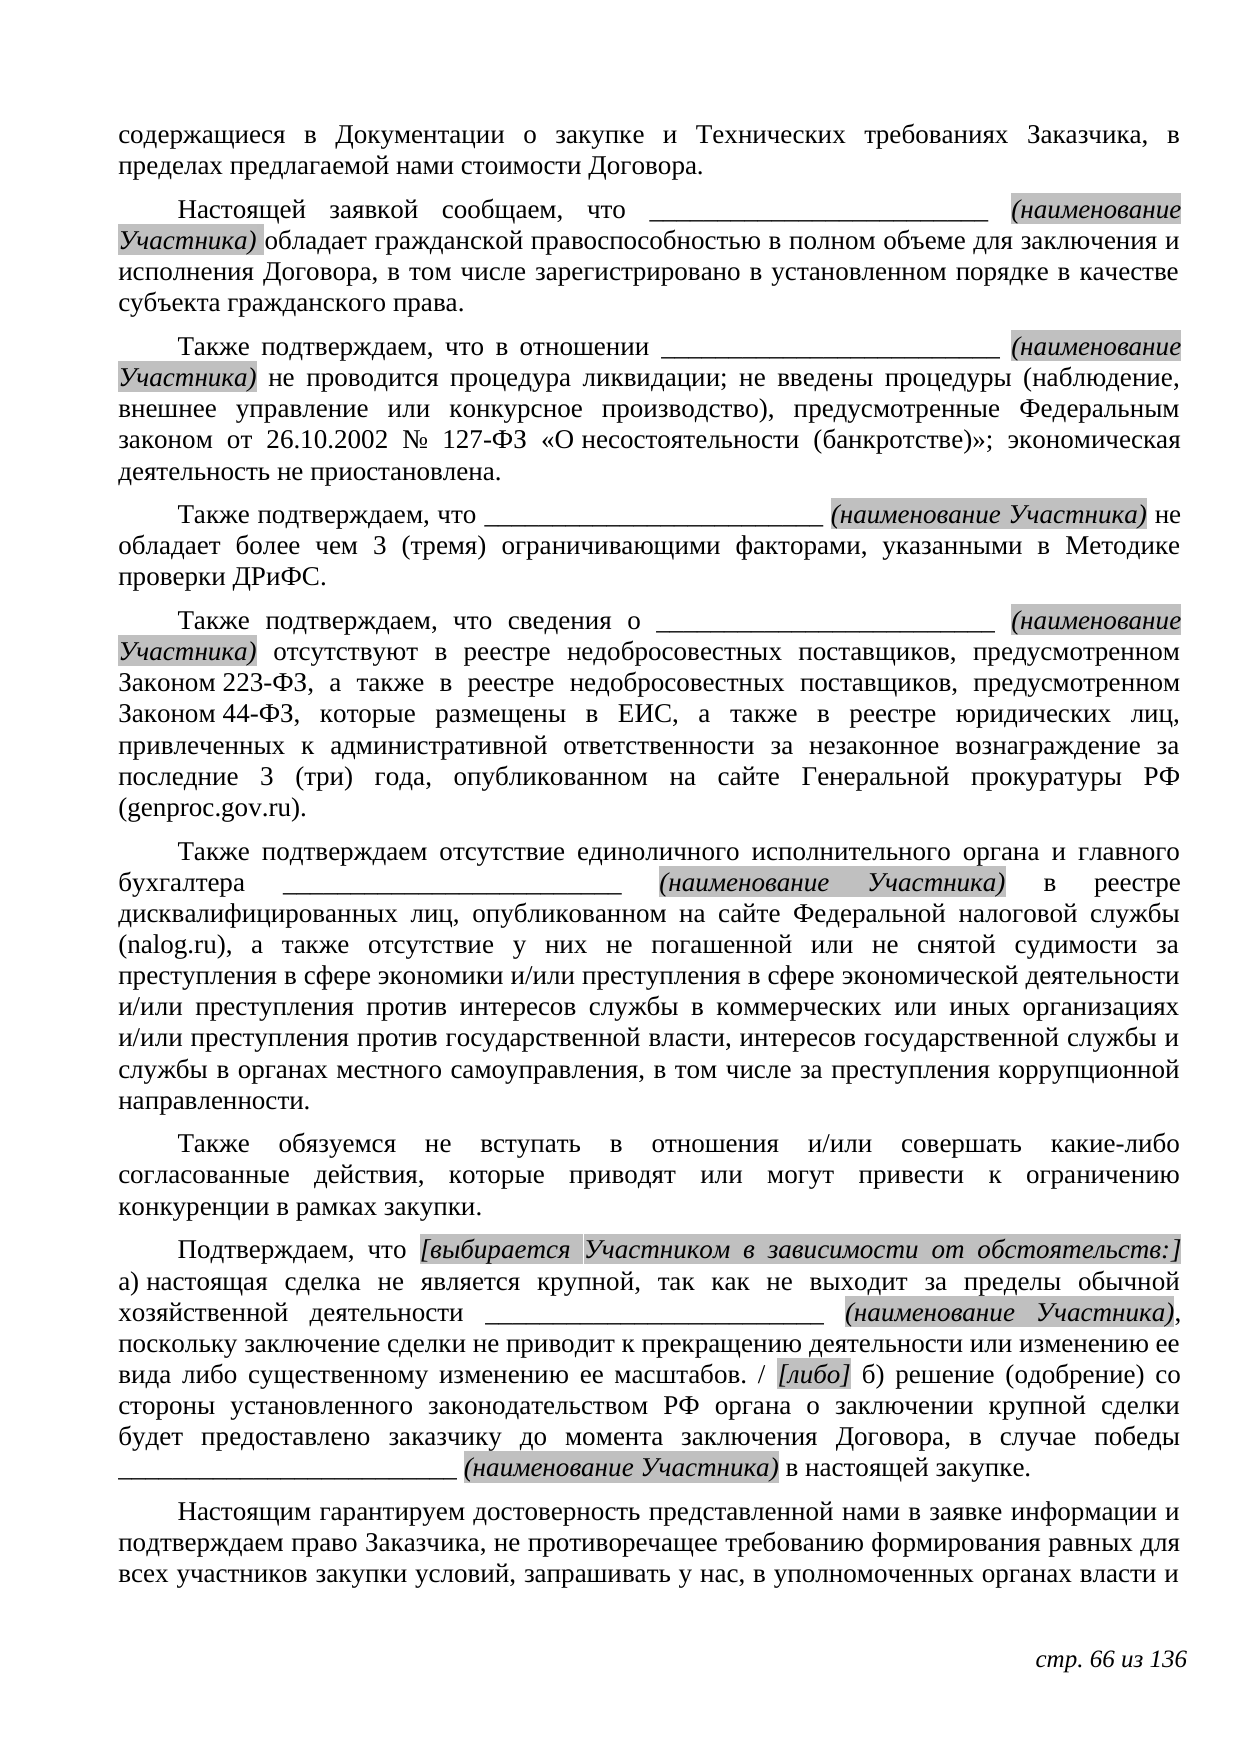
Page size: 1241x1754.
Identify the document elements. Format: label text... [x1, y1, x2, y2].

text Также подтверждаем, что сведения о _________________________ (наименование Участника) отсутствуют в реестре недобросовестных поставщиков, предусмотренном Законом 223-ФЗ, а также в реестре недобросовестных поставщиков, предусмотренном Законом 44-ФЗ, которые размещены в ЕИС, а также в реестре юридических лиц, привлеченных к административной ответственности за незаконное вознаграждение за последние 3 (три) года, опубликованном на сайте Генеральной прокуратуры РФ (genproc.gov.ru). [118, 604, 1181, 822]
text Также обязуемся не вступать в отношения и/или совершать какие-либо согласованные действия, которые приводят или могут привести к ограничению конкуренции в рамках закупки. [118, 1127, 1181, 1221]
text Также подтверждаем, что в отношении _________________________ (наименование Участника) не проводится процедура ликвидации; не введены процедуры (наблюдение, внешнее управление или конкурсное производство), предусмотренные Федеральным законом от 26.10.2002 № 127-ФЗ «О несостоятельности (банкротстве)»; экономическая деятельность не приостановлена. [118, 330, 1181, 486]
text Настоящей заявкой сообщаем, что _________________________ (наименование Участника) обладает гражданской правоспособностью в полном объеме для заключения и исполнения Договора, в том числе зарегистрировано в установленном порядке в качестве субъекта гражданского права. [118, 193, 1181, 317]
text Также подтверждаем отсутствие единоличного исполнительного органа и главного бухгалтера _________________________ (наименование Участника) в реестре дисквалифицированных лиц, опубликованном на сайте Федеральной налоговой службы (nalog.ru), а также отсутствие у них не погашенной или не снятой судимости за преступления в сфере экономики и/или преступления в сфере экономической деятельности и/или преступления против интересов службы в коммерческих или иных организациях и/или преступления против государственной власти, интересов государственной службы и службы в органах местного самоуправления, в том числе за преступления коррупционной направленности. [118, 835, 1181, 1115]
text Также подтверждаем, что _________________________ (наименование Участника) не обладает более чем 3 (тремя) ограничивающими факторами, указанными в Методике проверки ДРиФС. [118, 498, 1181, 592]
text Подтверждаем, что [выбирается Участником в зависимости от обстоятельств:] а) настоящая сделка не является крупной, так как не выходит за пределы обычной хозяйственной деятельности _________________________ (наименование Участника), поскольку заключение сделки не приводит к прекращению деятельности или изменению ее вида либо существенному изменению ее масштабов. / [либо] б) решение (одобрение) со стороны установленного законодательством РФ органа о заключении крупной сделки будет предоставлено заказчику до момента заключения Договора, в случае победы _________________________ (наименование Участника) в настоящей закупке. [118, 1233, 1181, 1483]
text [118, 1495, 1181, 1588]
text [118, 118, 1181, 180]
